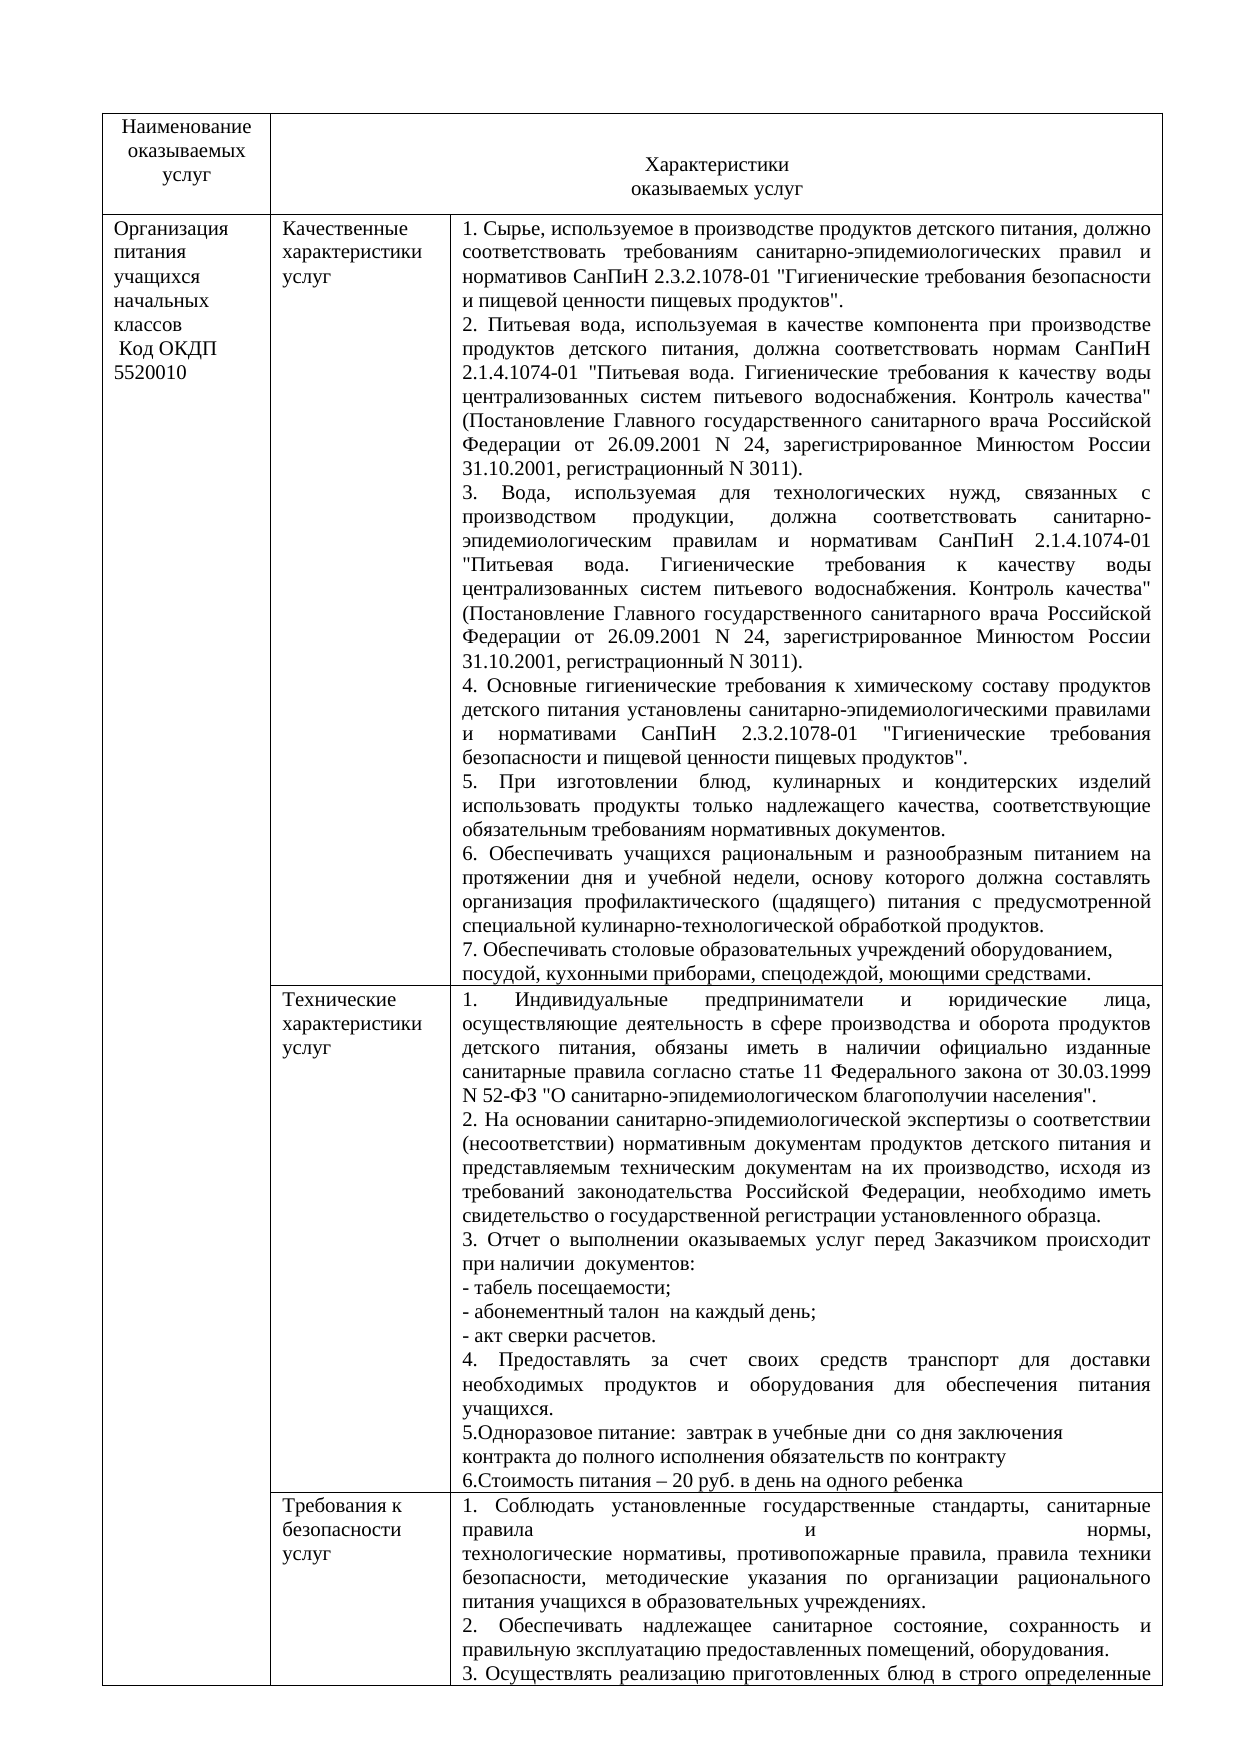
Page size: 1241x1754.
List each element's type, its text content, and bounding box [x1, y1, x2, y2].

table_cell 1. Сырье, используемое в производстве продуктов детского питания, должно соответствовать требованиям санитарно-эпидемиологических правил и нормативов СанПиН 2.3.2.1078-01 "Гигиенические требования безопасности и пищевой ценности пищевых продуктов". 2. Питьевая вода, используемая в качестве компонента при производстве продуктов детского питания, должна соответствовать нормам СанПиН 2.1.4.1074-01 "Питьевая вода. Гигиенические требования к качеству воды централизованных систем питьевого водоснабжения. Контроль качества" (Постановление Главного государственного санитарного врача Российской Федерации от 26.09.2001 N 24, зарегистрированное Минюстом России 31.10.2001, регистрационный N 3011). 3. Вода, используемая для технологических нужд, связанных с производством продукции, должна соответствовать санитарно-эпидемиологическим правилам и нормативам СанПиН 2.1.4.1074-01 "Питьевая вода. Гигиенические требования к качеству воды централизованных систем питьевого водоснабжения. Контроль качества" (Постановление Главного государственного санитарного врача Российской Федерации от 26.09.2001 N 24, зарегистрированное Минюстом России 31.10.2001, регистрационный N 3011). 4. Основные гигиенические требования к химическому составу продуктов детского питания установлены санитарно-эпидемиологическими правилами и нормативами СанПиН 2.3.2.1078-01 "Гигиенические требования безопасности и пищевой ценности пищевых продуктов". 5. При изготовлении блюд, кулинарных и кондитерских изделий использовать продукты только надлежащего качества, соответствующие обязательным требованиям нормативных документов. 6. Обеспечивать учащихся рациональным и разнообразным питанием на протяжении дня и учебной недели, основу которого должна составлять организация профилактического (щадящего) питания с предусмотренной специальной кулинарно-технологической обработкой продуктов. 7. Обеспечивать столовые образовательных учреждений оборудованием, посудой, кухонными приборами, спецодеждой, моющими средствами. [451, 215, 1162, 985]
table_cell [451, 1493, 1162, 1685]
table_header Наименование оказываемых услуг [103, 114, 270, 214]
table_cell Организация питания учащихся начальных классов Код ОКДП 5520010 [103, 215, 270, 1685]
table_cell Качественные характеристики услуг [271, 215, 450, 985]
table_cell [271, 1493, 450, 1685]
table_cell Технические характеристики услуг [271, 986, 450, 1492]
table_header Характеристики оказываемых услуг [271, 114, 1162, 214]
table_cell 1. Индивидуальные предприниматели и юридические лица, осуществляющие деятельность в сфере производства и оборота продуктов детского питания, обязаны иметь в наличии официально изданные санитарные правила согласно статье 11 Федерального закона от 30.03.1999 N 52-ФЗ "О санитарно-эпидемиологическом благополучии населения". 2. На основании санитарно-эпидемиологической экспертизы о соответствии (несоответствии) нормативным документам продуктов детского питания и представляемым техническим документам на их производство, исходя из требований законодательства Российской Федерации, необходимо иметь свидетельство о государственной регистрации установленного образца. 3. Отчет о выполнении оказываемых услуг перед Заказчиком происходит при наличии документов: - табель посещаемости; - абонементный талон на каждый день; - акт сверки расчетов. 4. Предоставлять за счет своих средств транспорт для доставки необходимых продуктов и оборудования для обеспечения питания учащихся. 5.Одноразовое питание: завтрак в учебные дни со дня заключения контракта до полного исполнения обязательств по контракту 6.Стоимость питания – 20 руб. в день на одного ребенка [451, 986, 1162, 1492]
